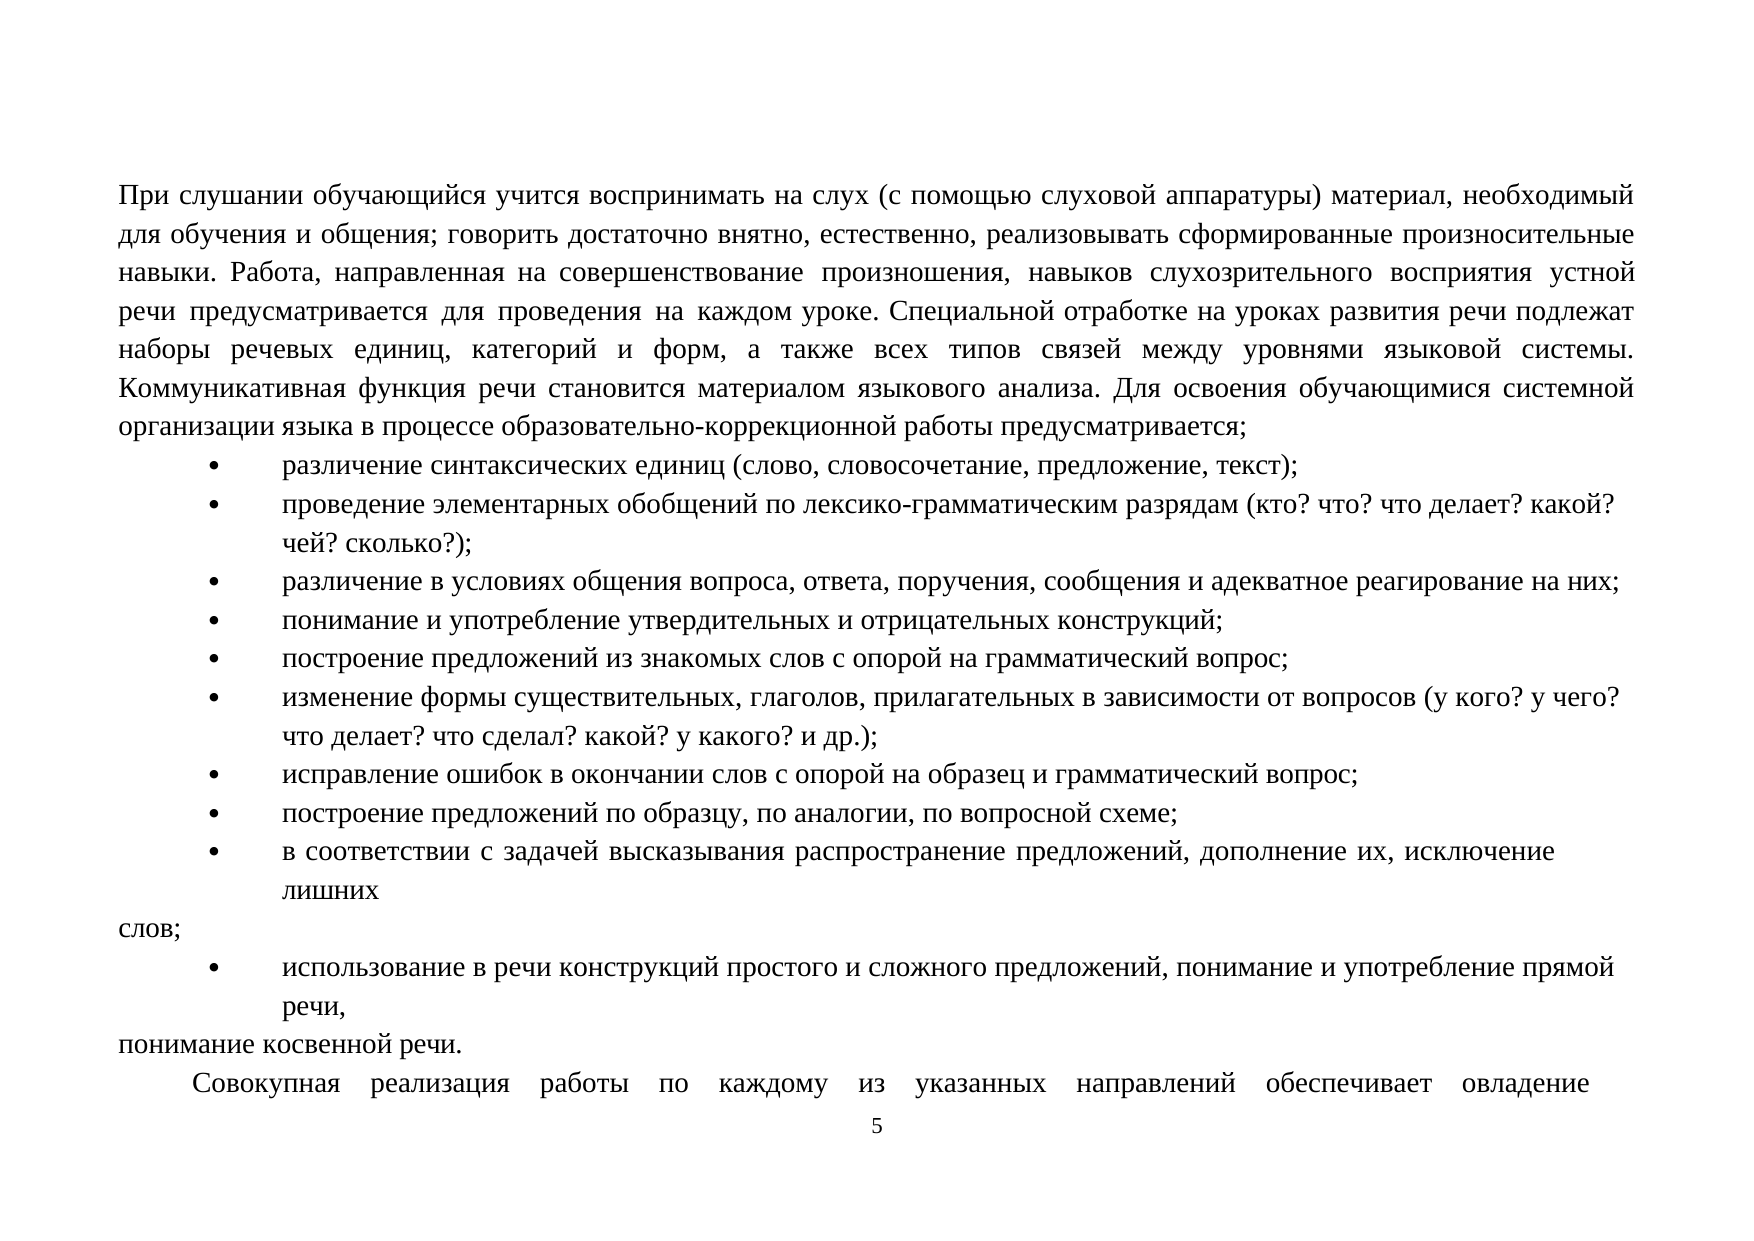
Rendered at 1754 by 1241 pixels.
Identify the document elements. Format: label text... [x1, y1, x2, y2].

list различение синтаксических единиц (слово, словосочетание, предложение, текст); [209, 447, 1636, 481]
list проведение элементарных обобщений по лексико-грамматическим разрядам (кто? что? что делает? какой? чей? сколько?); [209, 486, 1636, 558]
text слов; [118, 911, 1636, 944]
list построение предложений по образцу, по аналогии, по вопросной схеме; [209, 795, 1636, 828]
list использование в речи конструкций простого и сложного предложений, понимание и употребление прямой речи, [209, 949, 1636, 1021]
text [118, 177, 1636, 442]
list построение предложений из знакомых слов с опорой на грамматический вопрос; [209, 641, 1636, 674]
list различение в условиях общения вопроса, ответа, поручения, сообщения и адекватное реагирование на них; [209, 563, 1636, 597]
list понимание и употребление утвердительных и отрицательных конструкций; [209, 602, 1636, 636]
list изменение формы существительных, глаголов, прилагательных в зависимости от вопросов (у кого? у чего? что делает? что сделал? какой? у какого? и др.); [209, 679, 1636, 751]
list в соответствии с задачей высказывания распространение предложений, дополнение их, исключение лишних [209, 833, 1636, 906]
list исправление ошибок в окончании слов с опорой на образец и грамматический вопрос; [209, 756, 1636, 790]
text понимание косвенной речи. [118, 1026, 1636, 1060]
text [118, 1065, 1591, 1098]
